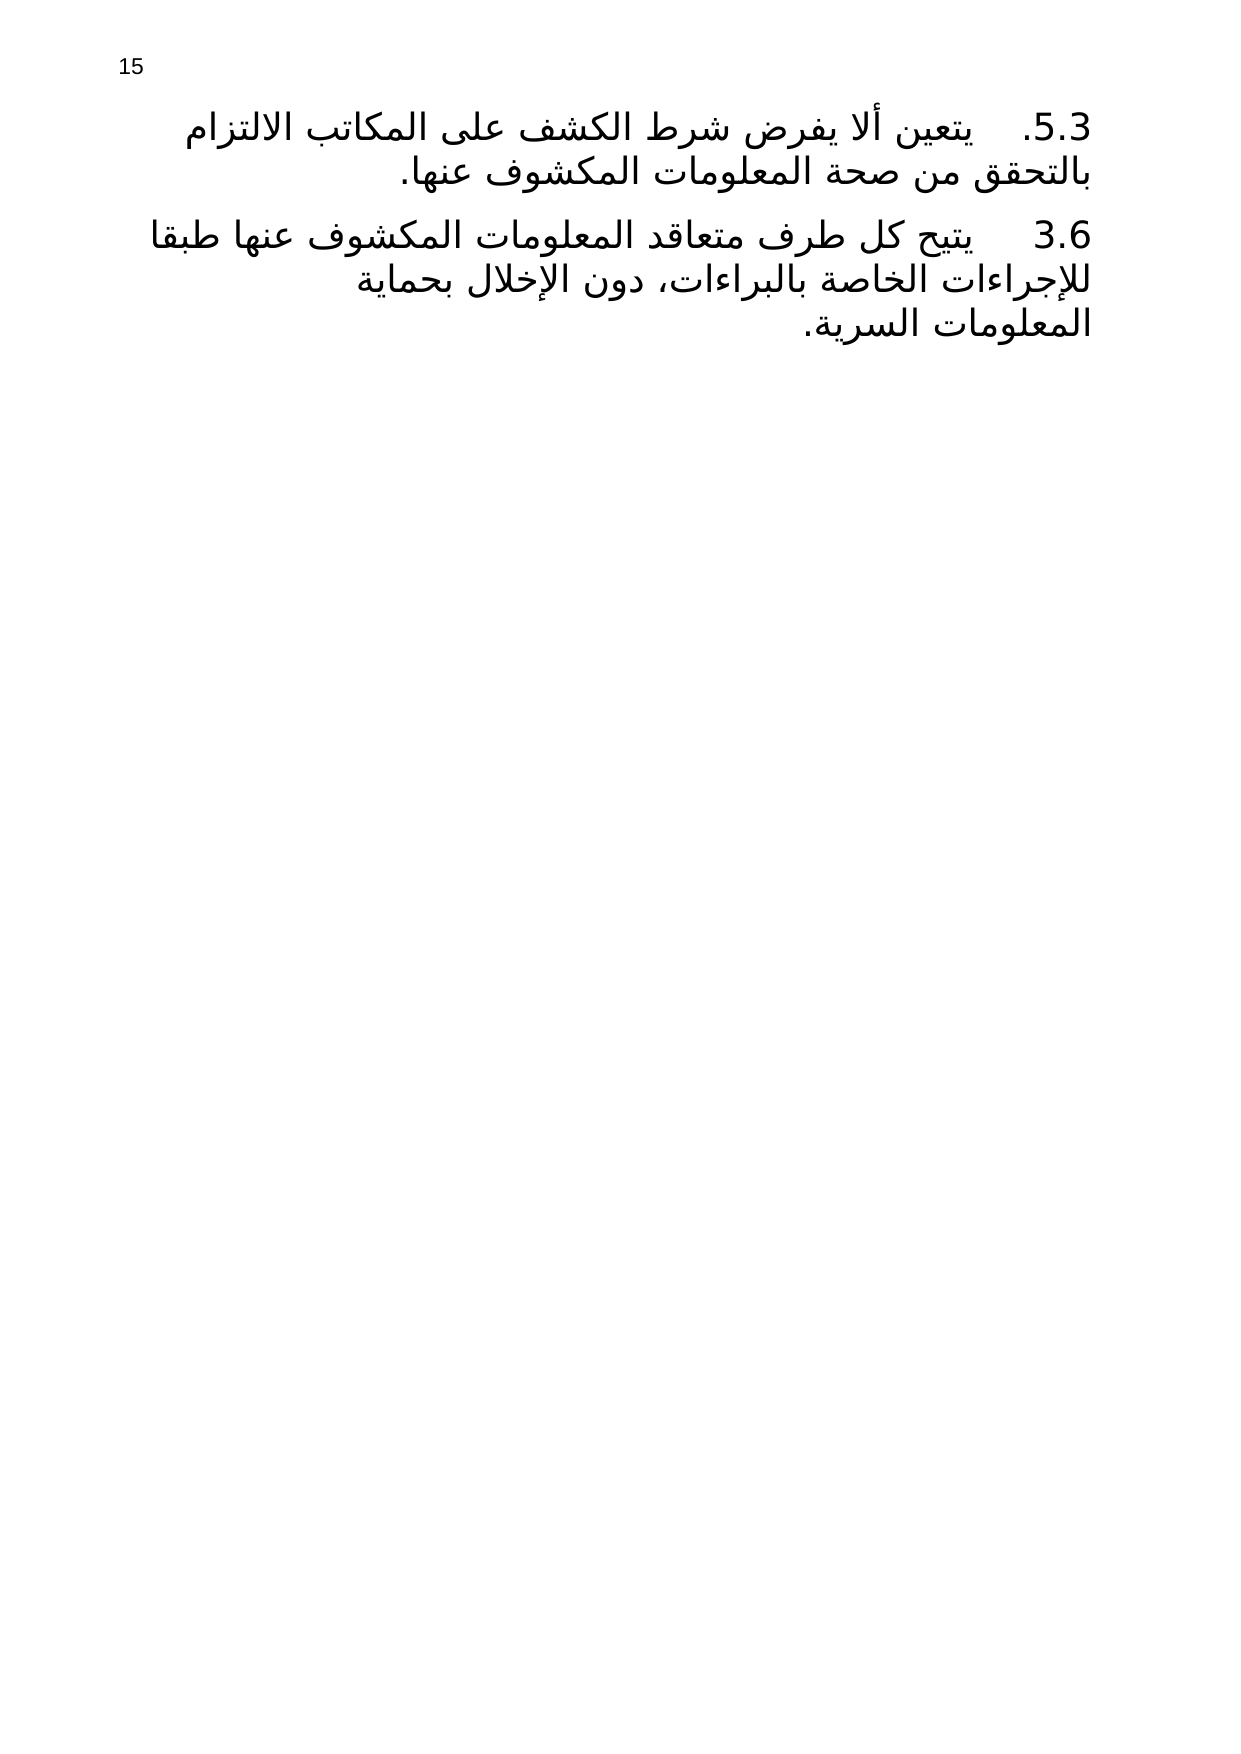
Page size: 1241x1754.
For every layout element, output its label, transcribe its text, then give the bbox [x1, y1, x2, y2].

text 3.6 يتيح كل طرف متعاقد المعلومات المكشوف عنها طبقا للإجراءات الخاصة بالبراءات، دون الإخلال بحماية المعلومات السرية. [118, 214, 1092, 345]
text 5.3. يتعين ألا يفرض شرط الكشف على المكاتب الالتزام بالتحقق من صحة المعلومات المكشوف عنها. [118, 106, 1092, 193]
